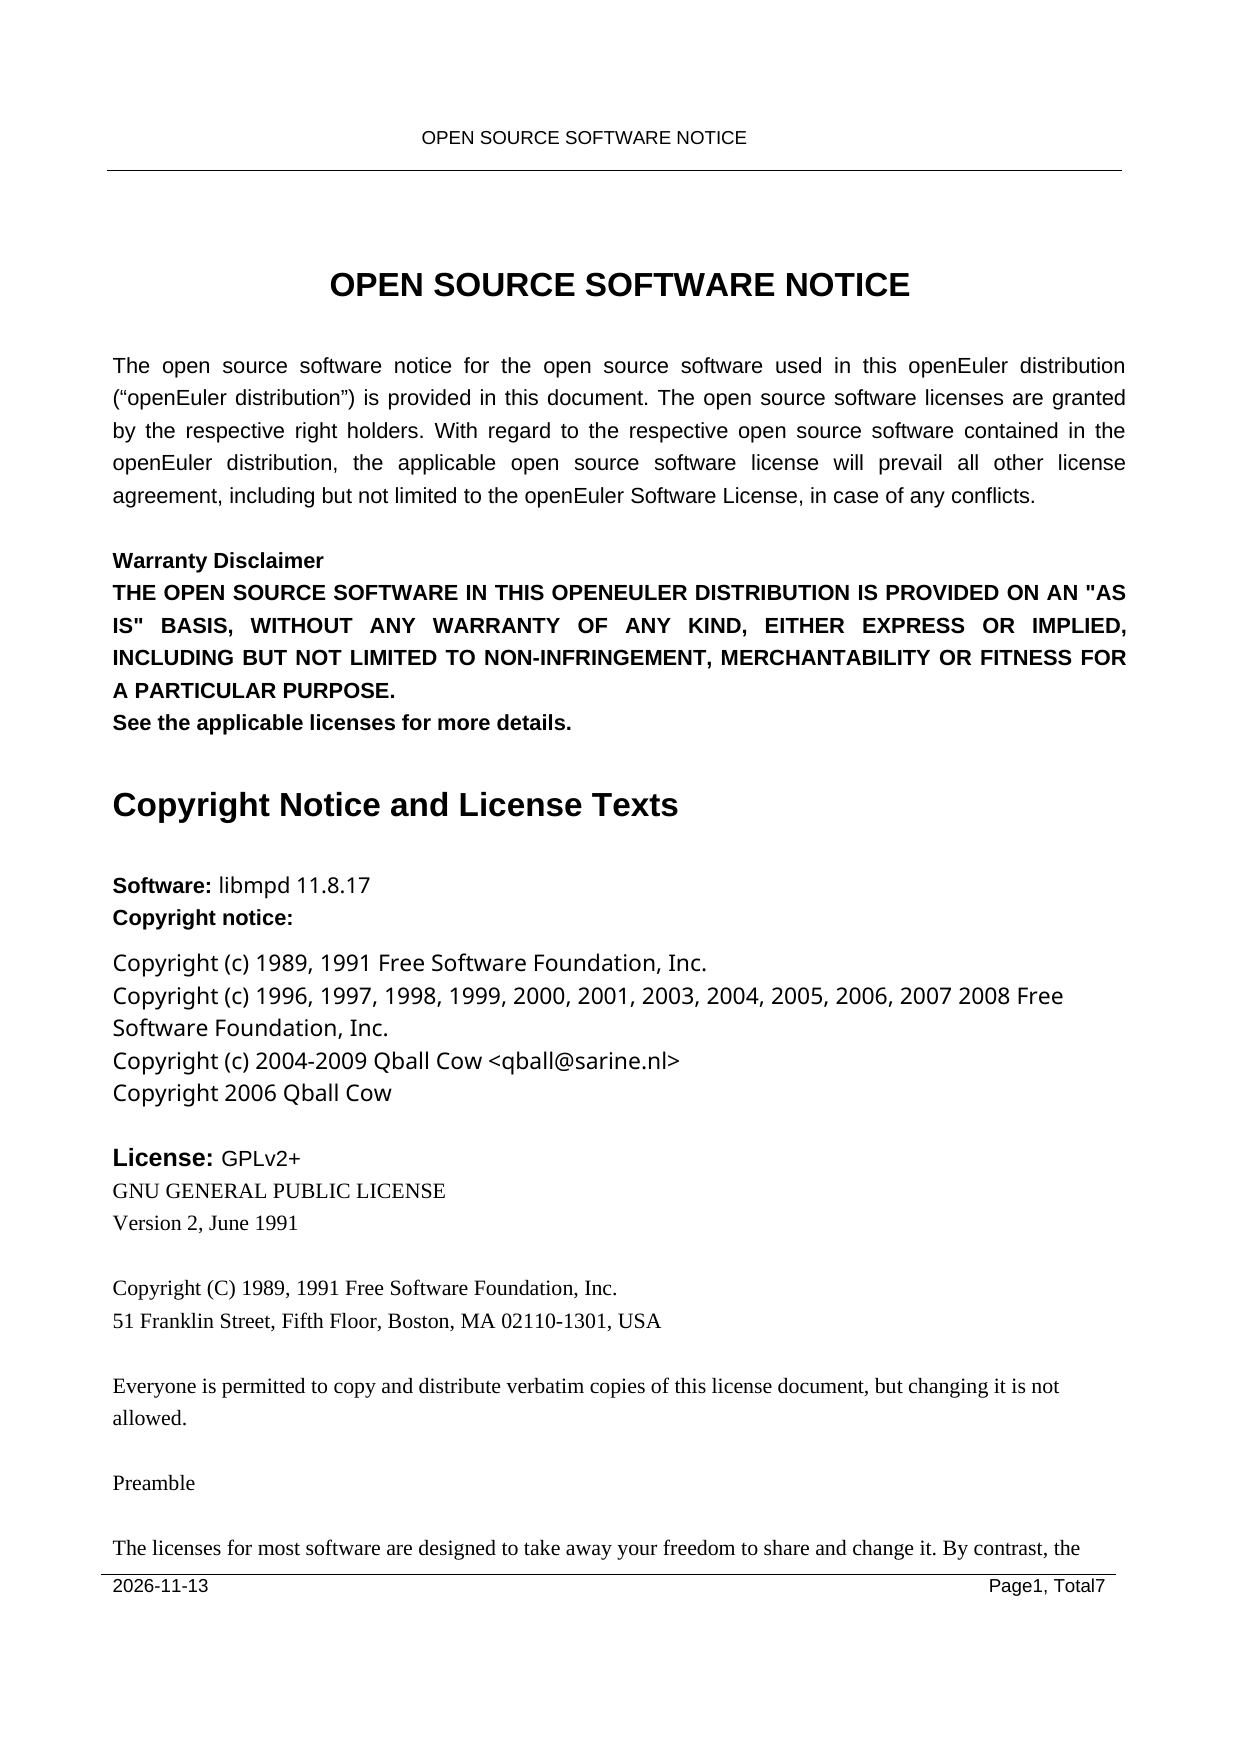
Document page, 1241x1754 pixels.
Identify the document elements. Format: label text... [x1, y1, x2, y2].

text License: GPLv2+ [112, 1142, 1128, 1174]
text Copyright Notice and License Texts [112, 771, 1128, 836]
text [112, 1174, 1128, 1564]
text Copyright notice: [112, 901, 1128, 934]
text The open source software notice for the open source software used in this openEuler distribution (“openEuler distribution”) is provided in this document. The open source software licenses are granted by the respective right holders. With regard to the respective open source software contained in the openEuler distribution, the applicable open source software license will prevail all other license agreement, including but not limited to the openEuler Software License, in case of any conflicts. [112, 349, 1128, 511]
text OPEN SOURCE SOFTWARE NOTICE [112, 251, 1128, 316]
text THE OPEN SOURCE SOFTWARE IN THIS OPENEULER DISTRIBUTION IS PROVIDED ON AN "AS IS" BASIS, WITHOUT ANY WARRANTY OF ANY KIND, EITHER EXPRESS OR IMPLIED, INCLUDING BUT NOT LIMITED TO NON-INFRINGEMENT, MERCHANTABILITY OR FITNESS FOR A PARTICULAR PURPOSE. See the applicable licenses for more details. [112, 576, 1128, 739]
text Copyright (c) 1989, 1991 Free Software Foundation, Inc. Copyright (c) 1996, 1997, 1998, 1999, 2000, 2001, 2003, 2004, 2005, 2006, 2007 2008 Free Software Foundation, Inc. Copyright (c) 2004-2009 Qball Cow <qball@sarine.nl> Copyright 2006 Qball Cow [112, 947, 1128, 1142]
title Software: libmpd 11.8.17 [112, 869, 1128, 901]
text Warranty Disclaimer [112, 544, 1128, 576]
